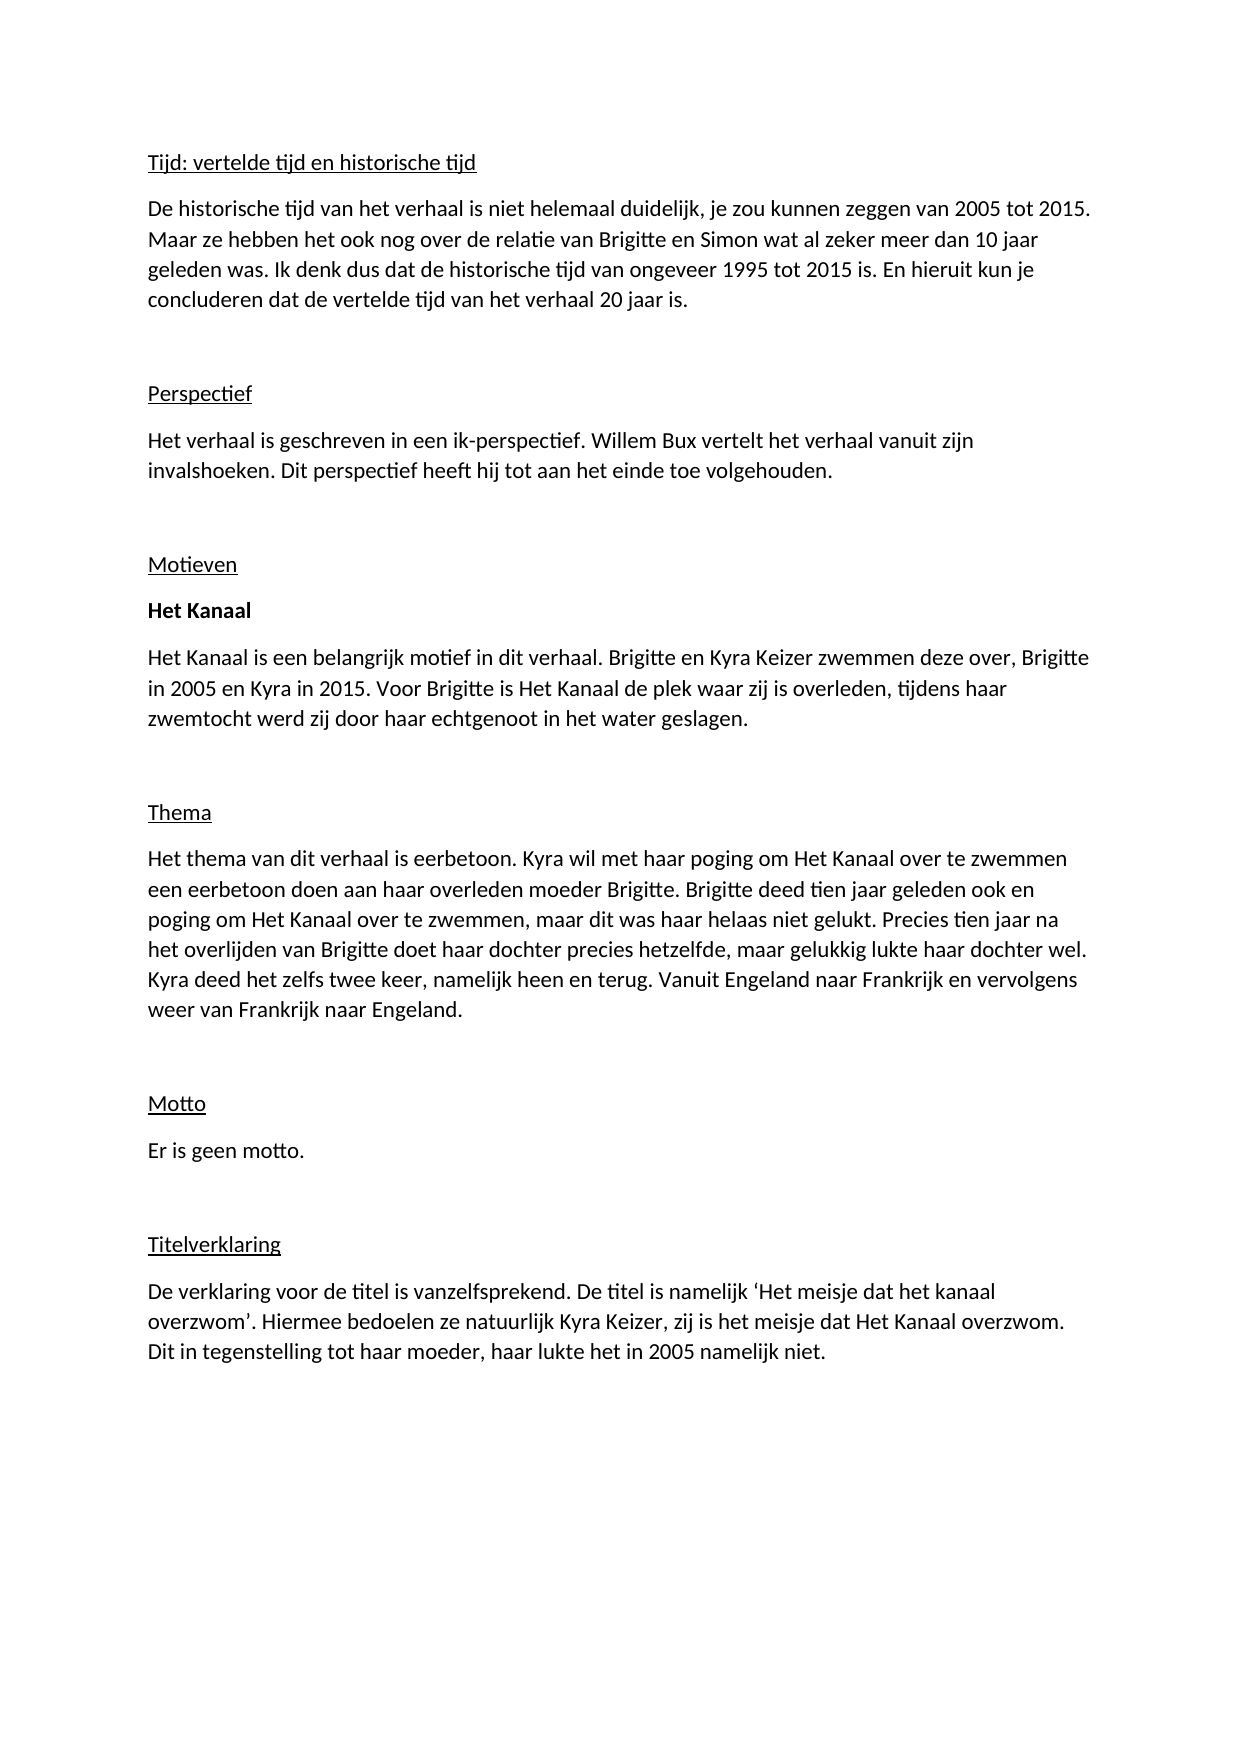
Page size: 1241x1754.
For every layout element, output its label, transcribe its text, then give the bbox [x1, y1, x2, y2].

text Motto [148, 1089, 1093, 1117]
text Het thema van dit verhaal is eerbetoon. Kyra wil met haar poging om Het Kanaal over te zwemmen een eerbetoon doen aan haar overleden moeder Brigitte. Brigitte deed tien jaar geleden ook en poging om Het Kanaal over te zwemmen, maar dit was haar helaas niet gelukt. Precies tien jaar na het overlijden van Brigitte doet haar dochter precies hetzelfde, maar gelukkig lukte haar dochter wel. Kyra deed het zelfs twee keer, namelijk heen en terug. Vanuit Engeland naar Frankrijk en vervolgens weer van Frankrijk naar Engeland. [148, 844, 1093, 1023]
text Titelverklaring [148, 1230, 1093, 1258]
text De historische tijd van het verhaal is niet helemaal duidelijk, je zou kunnen zeggen van 2005 tot 2015. Maar ze hebben het ook nog over de relatie van Brigitte en Simon wat al zeker meer dan 10 jaar geleden was. Ik denk dus dat de historische tijd van ongeveer 1995 tot 2015 is. En hieruit kun je concluderen dat de vertelde tijd van het verhaal 20 jaar is. [148, 194, 1093, 313]
text Er is geen motto. [148, 1136, 1093, 1164]
text De verklaring voor de titel is vanzelfsprekend. De titel is namelijk ‘Het meisje dat het kanaal overzwom’. Hiermee bedoelen ze natuurlijk Kyra Keizer, zij is het meisje dat Het Kanaal overzwom. Dit in tegenstelling tot haar moeder, haar lukte het in 2005 namelijk niet. [148, 1277, 1093, 1365]
text Perspectief [148, 379, 1093, 407]
text Het Kanaal is een belangrijk motief in dit verhaal. Brigitte en Kyra Keizer zwemmen deze over, Brigitte in 2005 en Kyra in 2015. Voor Brigitte is Het Kanaal de plek waar zij is overleden, tijdens haar zwemtocht werd zij door haar echtgenoot in het water geslagen. [148, 643, 1093, 732]
text Motieven [148, 550, 1093, 578]
text Het verhaal is geschreven in een ik-perspectief. Willem Bux vertelt het verhaal vanuit zijn invalshoeken. Dit perspectief heeft hij tot aan het einde toe volgehouden. [148, 426, 1093, 484]
text Tijd: vertelde tijd en historische tijd [148, 148, 1093, 176]
text Thema [148, 798, 1093, 826]
text Het Kanaal [148, 597, 1093, 624]
